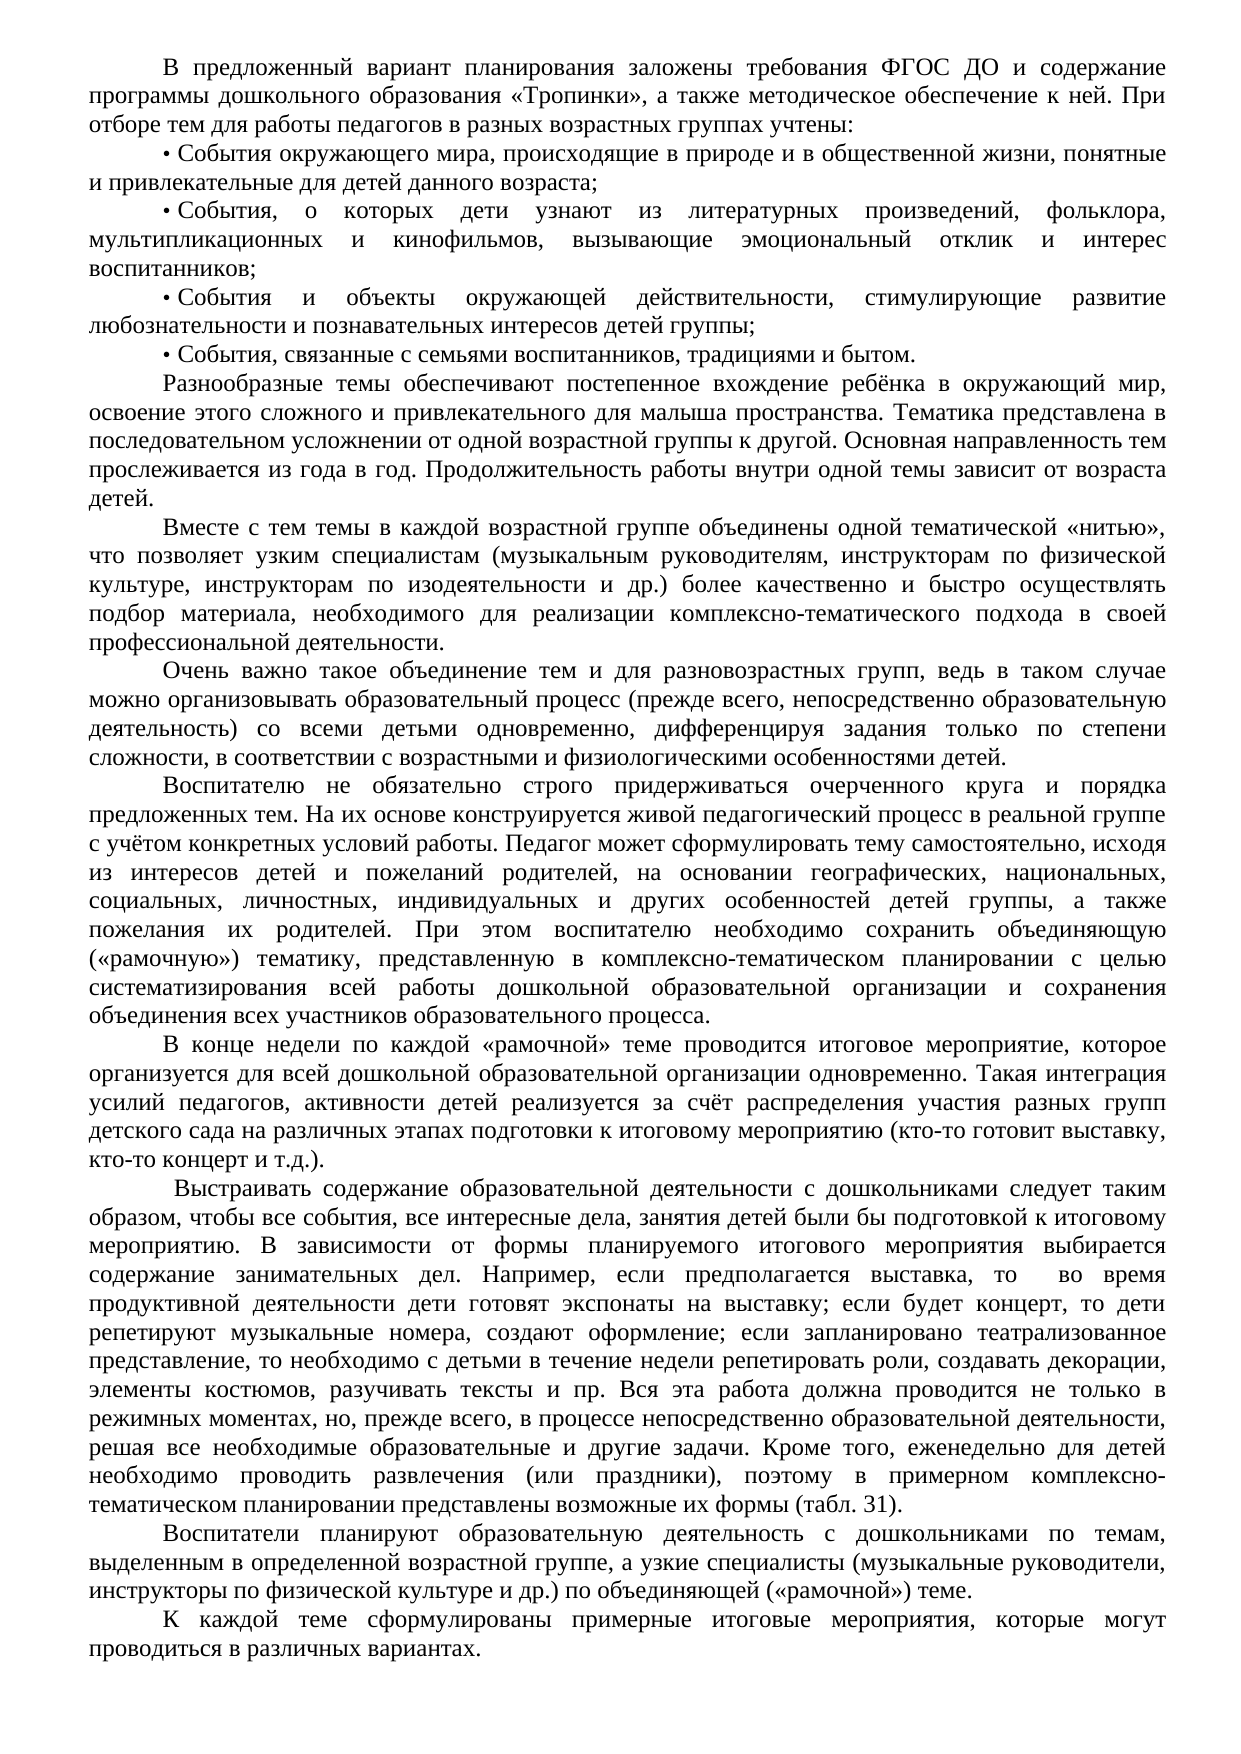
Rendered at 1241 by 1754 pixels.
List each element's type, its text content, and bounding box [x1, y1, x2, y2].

text Вместе с тем темы в каждой возрастной группе объединены одной тематической «нитью», что позволяет узким специалистам (музыкальным руководителям, инструкторам по физической культуре, инструкторам по изодеятельности и др.) более качественно и быстро осуществлять подбор материала, необходимого для реализации комплексно-тематического подхода в своей профессиональной деятельности. [89, 512, 1167, 655]
text Выстраивать содержание образовательной деятельности с дошкольниками следует таким образом, чтобы все события, все интересные дела, занятия детей были бы подготовкой к итоговому мероприятию. В зависимости от формы планируемого итогового мероприятия выбирается содержание занимательных дел. Например, если предполагается выставка, то во время продуктивной деятельности дети готовят экспонаты на выставку; если будет концерт, то дети репетируют музыкальные номера, создают оформление; если запланировано театрализованное представление, то необходимо с детьми в течение недели репетировать роли, создавать декорации, элементы костюмов, разучивать тексты и пр. Вся эта работа должна проводится не только в режимных моментах, но, прежде всего, в процессе непосредственно образовательной деятельности, решая все необходимые образовательные и другие задачи. Кроме того, еженедельно для детей необходимо проводить развлечения (или праздники), поэтому в примерном комплексно-тематическом планировании представлены возможные их формы (табл. 31). [89, 1173, 1167, 1518]
text Воспитателю не обязательно строго придерживаться очерченного круга и порядка предложенных тем. На их основе конструируется живой педагогический процесс в реальной группе с учётом конкретных условий работы. Педагог может сформулировать тему самостоятельно, исходя из интересов детей и пожеланий родителей, на основании географических, национальных, социальных, личностных, индивидуальных и других особенностей детей группы, а также пожелания их родителей. При этом воспитателю необходимо сохранить объединяющую («рамочную») тематику, представленную в комплексно-тематическом планировании с целью систематизирования всей работы дошкольной образовательной организации и сохранения объединения всех участников образовательного процесса. [89, 770, 1167, 1029]
text Разнообразные темы обеспечивают постепенное вхождение ребёнка в окружающий мир, освоение этого сложного и привлекательного для малыша пространства. Тематика представлена в последовательном усложнении от одной возрастной группы к другой. Основная направленность тем прослеживается из года в год. Продолжительность работы внутри одной темы зависит от возраста детей. [89, 368, 1167, 512]
text К каждой теме сформулированы примерные итоговые мероприятия, которые могут проводиться в различных вариантах. [89, 1604, 1167, 1662]
list События, связанные с семьями воспитанников, традициями и бытом. [89, 339, 1167, 368]
text В предложенный вариант планирования заложены требования ФГОС ДО и содержание программы дошкольного образования «Тропинки», а также методическое обеспечение к ней. При отборе тем для работы педагогов в разных возрастных группах учтены: [89, 52, 1167, 138]
text Воспитатели планируют образовательную деятельность с дошкольниками по темам, выделенным в определенной возрастной группе, а узкие специалисты (музыкальные руководители, инструкторы по физической культуре и др.) по объединяющей («рамочной») теме. [89, 1518, 1167, 1604]
text Очень важно такое объединение тем и для разновозрастных групп, ведь в таком случае можно организовывать образовательный процесс (прежде всего, непосредственно образовательную деятельность) со всеми детьми одновременно, дифференцируя задания только по степени сложности, в соответствии с возрастными и физиологическими особенностями детей. [89, 655, 1167, 770]
list События окружающего мира, происходящие в природе и в общественной жизни, понятные и привлекательные для детей данного возраста; [89, 138, 1167, 195]
text В конце недели по каждой «рамочной» теме проводится итоговое мероприятие, которое организуется для всей дошкольной образовательной организации одновременно. Такая интеграция усилий педагогов, активности детей реализуется за счёт распределения участия разных групп детского сада на различных этапах подготовки к итоговому мероприятию (кто-то готовит выставку, кто-то концерт и т.д.). [89, 1029, 1167, 1173]
list События и объекты окружающей действительности, стимулирующие развитие любознательности и познавательных интересов детей группы; [89, 282, 1167, 339]
list События, о которых дети узнают из литературных произведений, фольклора, мультипликационных и кинофильмов, вызывающие эмоциональный отклик и интерес воспитанников; [89, 195, 1167, 282]
